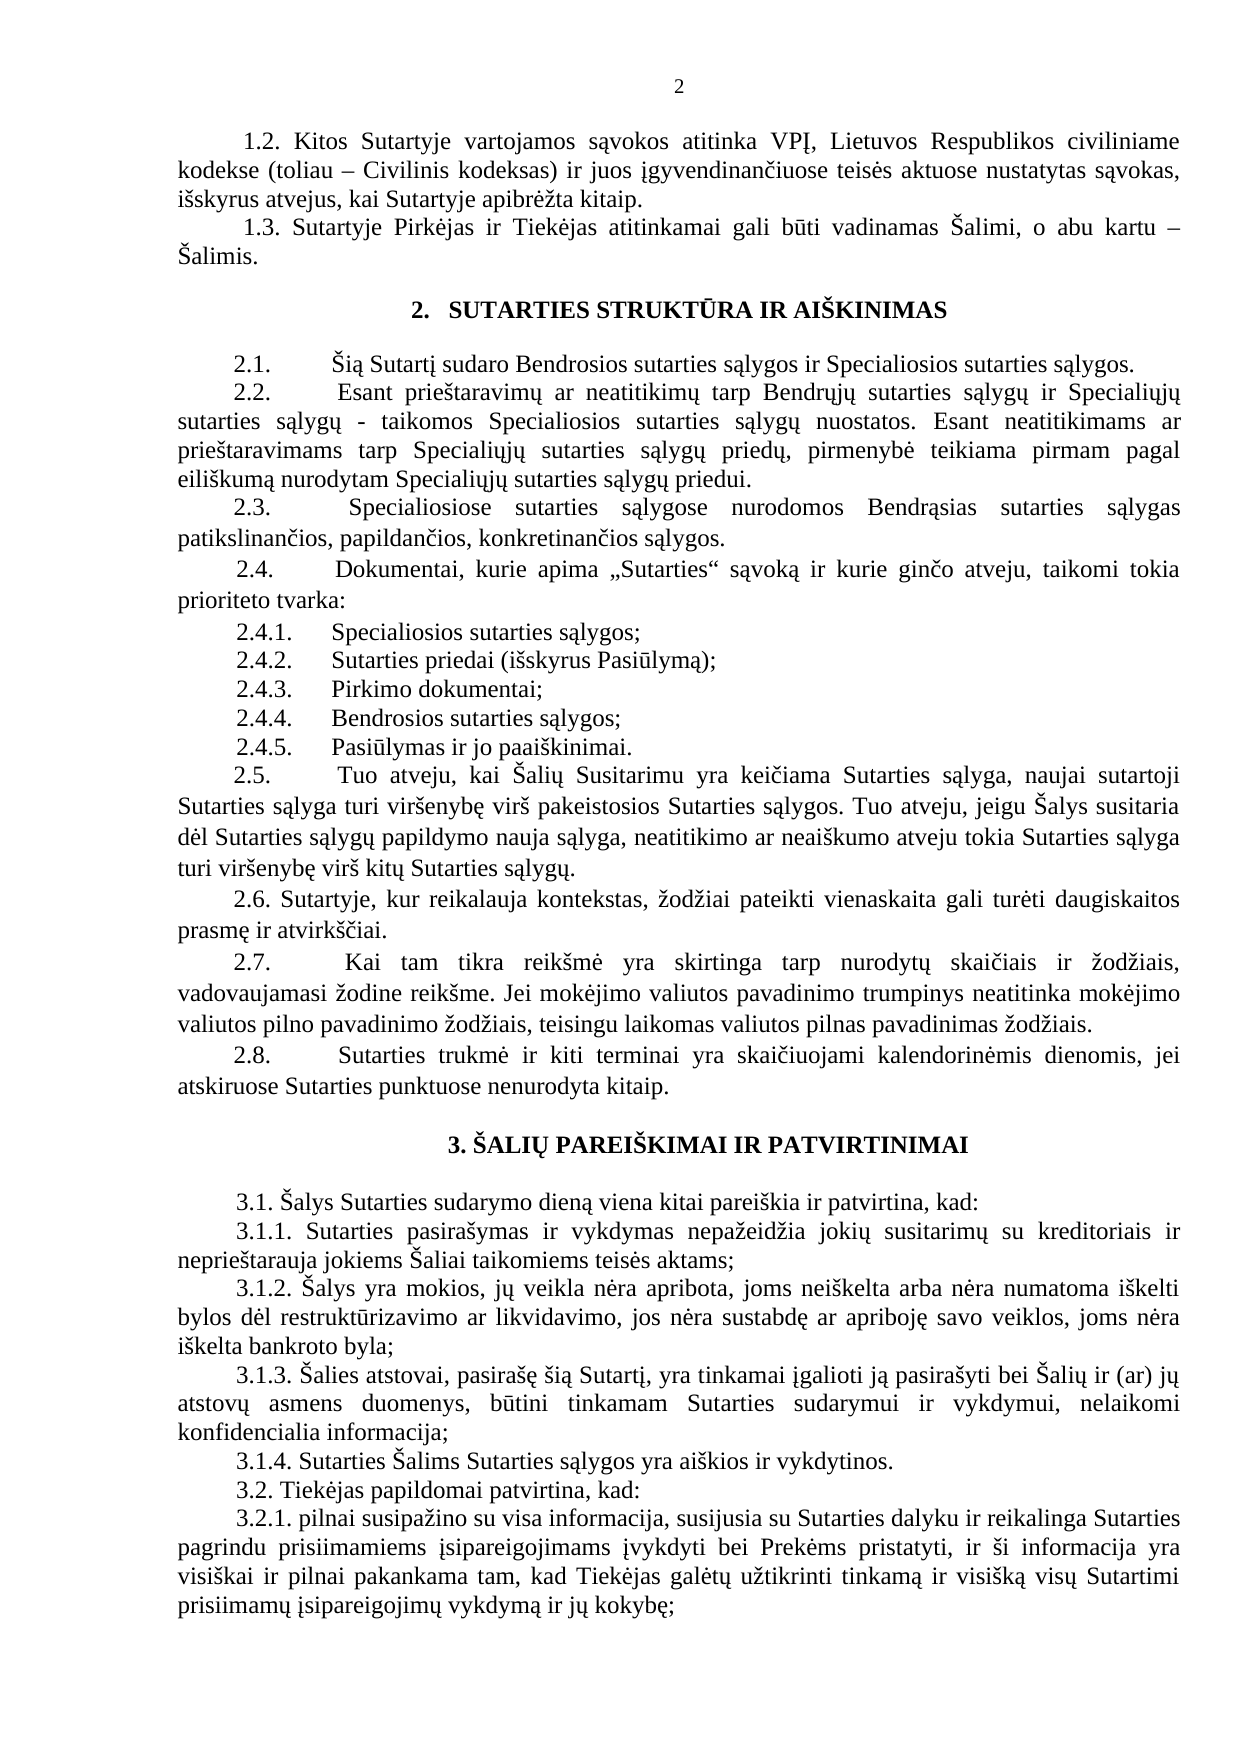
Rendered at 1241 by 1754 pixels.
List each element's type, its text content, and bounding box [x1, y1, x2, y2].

text 2.6. Sutartyje, kur reikalauja kontekstas, žodžiai pateikti vienaskaita gali turėti daugiskaitos prasmę ir atvirkščiai. [177, 884, 1181, 944]
text 1.3. Sutartyje Pirkėjas ir Tiekėjas atitinkamai gali būti vadinamas Šalimi, o abu kartu – Šalimis. [177, 212, 1181, 270]
text 3.1.1. Sutarties pasirašymas ir vykdymas nepažeidžia jokių susitarimų su kreditoriais ir neprieštarauja jokiems Šaliai taikomiems teisės aktams; [177, 1216, 1181, 1273]
text 3.1.2. Šalys yra mokios, jų veikla nėra apribota, joms neiškelta arba nėra numatoma iškelti bylos dėl restruktūrizavimo ar likvidavimo, jos nėra sustabdę ar apriboję savo veiklos, joms nėra iškelta bankroto byla; [177, 1273, 1181, 1360]
text 2.5. Tuo atveju, kai Šalių Susitarimu yra keičiama Sutarties sąlyga, naujai sutartoji Sutarties sąlyga turi viršenybę virš pakeistosios Sutarties sąlygos. Tuo atveju, jeigu Šalys susitaria dėl Sutarties sąlygų papildymo nauja sąlyga, neatitikimo ar neaiškumo atveju tokia Sutarties sąlyga turi viršenybę virš kitų Sutarties sąlygų. [177, 760, 1181, 882]
text 3.2.1. pilnai susipažino su visa informacija, susijusia su Sutarties dalyku ir reikalinga Sutarties pagrindu prisiimamiems įsipareigojimams įvykdyti bei Prekėms pristatyti, ir ši informacija yra visiškai ir pilnai pakankama tam, kad Tiekėjas galėtų užtikrinti tinkamą ir visišką visų Sutartimi prisiimamų įsipareigojimų vykdymą ir jų kokybę; [177, 1503, 1181, 1618]
list Specialiosios sutarties sąlygos; [236, 617, 1181, 645]
text 3.1.4. Sutarties Šalims Sutarties sąlygos yra aiškios ir vykdytinos. [177, 1446, 1181, 1475]
text 2.3. Specialiosiose sutarties sąlygose nurodomos Bendrąsias sutarties sąlygas patikslinančios, papildančios, konkretinančios sąlygos. [177, 492, 1181, 552]
list Pirkimo dokumentai; [236, 674, 1181, 703]
text 3.1. Šalys Sutarties sudarymo dieną viena kitai pareiškia ir patvirtina, kad: [177, 1187, 1181, 1216]
list Bendrosios sutarties sąlygos; [236, 703, 1181, 732]
text 2.7. Kai tam tikra reikšmė yra skirtinga tarp nurodytų skaičiais ir žodžiais, vadovaujamasi žodine reikšme. Jei mokėjimo valiutos pavadinimo trumpinys neatitinka mokėjimo valiutos pilno pavadinimo žodžiais, teisingu laikomas valiutos pilnas pavadinimas žodžiais. [177, 947, 1181, 1037]
list Sutarties priedai (išskyrus Pasiūlymą); [236, 645, 1181, 674]
text 3.2. Tiekėjas papildomai patvirtina, kad: [177, 1475, 1181, 1503]
list šią Sutartį sudaro Bendrosios sutarties sąlygos ir Specialiosios sutarties sąlygos. [177, 349, 1181, 377]
text 3. ŠALIŲ PAREIŠKIMAI IR PATVIRTINIMAI [177, 1131, 1181, 1159]
list 2.4. Dokumentai, kurie apima „Sutarties“ sąvoką ir kurie ginčo atveju, taikomi tokia prioriteto tvarka: [177, 554, 1181, 614]
text 1.2. Kitos Sutartyje vartojamos sąvokos atitinka VPĮ, Lietuvos Respublikos civiliniame kodekse (toliau – Civilinis kodeksas) ir juos įgyvendinančiuose teisės aktuose nustatytas sąvokas, išskyrus atvejus, kai Sutartyje apibrėžta kitaip. [177, 126, 1181, 212]
text 3.1.3. Šalies atstovai, pasirašę šią Sutartį, yra tinkamai įgalioti ją pasirašyti bei Šalių ir (ar) jų atstovų asmens duomenys, būtini tinkamam Sutarties sudarymui ir vykdymui, nelaikomi konfidencialia informacija; [177, 1360, 1181, 1446]
list Sutarties STRUKTŪRA ir aiškinimas [177, 295, 1181, 324]
list Pasiūlymas ir jo paaiškinimai. [236, 732, 1181, 760]
list Esant prieštaravimų ar neatitikimų tarp Bendrųjų sutarties sąlygų ir Specialiųjų sutarties sąlygų - taikomos Specialiosios sutarties sąlygų nuostatos. Esant neatitikimams ar prieštaravimams tarp Specialiųjų sutarties sąlygų priedų, pirmenybė teikiama pirmam pagal eiliškumą nurodytam Specialiųjų sutarties sąlygų priedui. [177, 377, 1181, 492]
text 2.8. Sutarties trukmė ir kiti terminai yra skaičiuojami kalendorinėmis dienomis, jei atskiruose Sutarties punktuose nenurodyta kitaip. [177, 1040, 1181, 1099]
